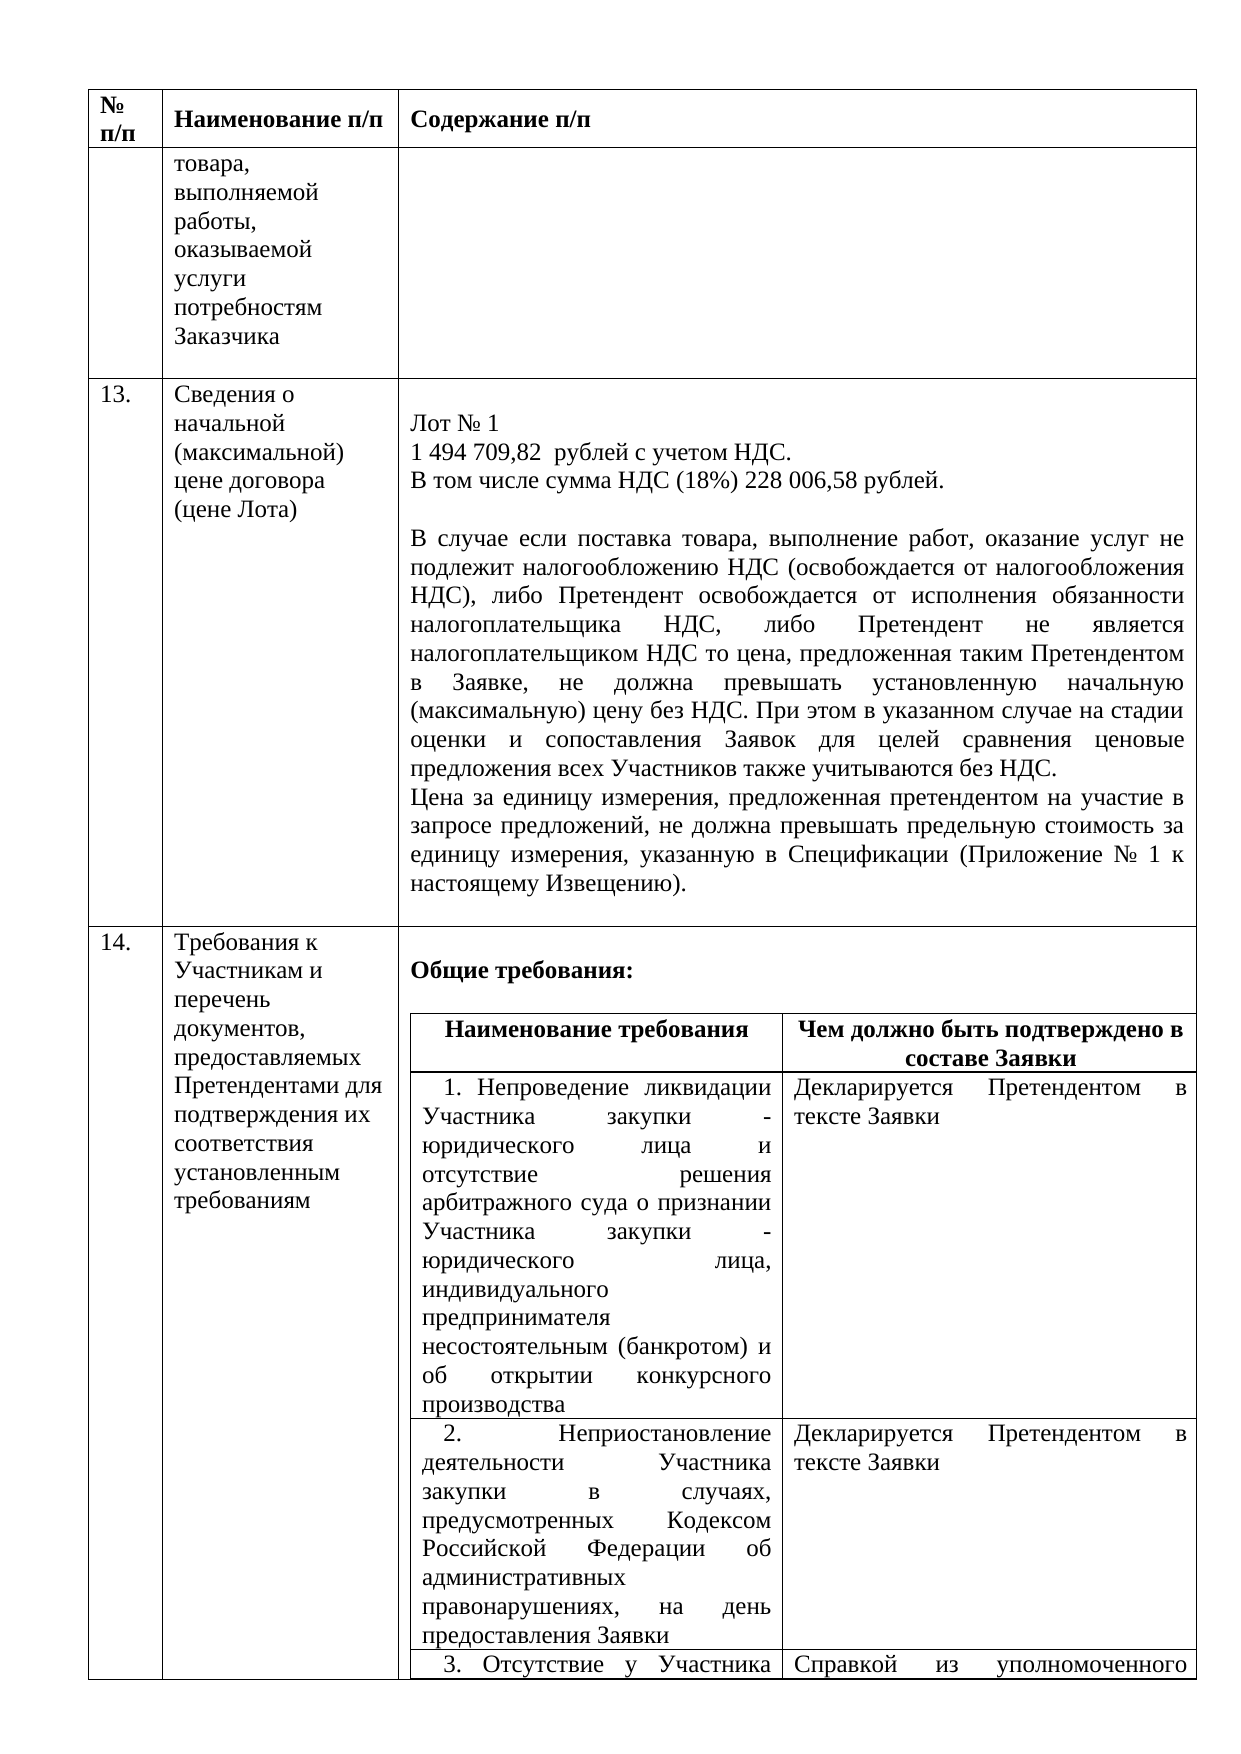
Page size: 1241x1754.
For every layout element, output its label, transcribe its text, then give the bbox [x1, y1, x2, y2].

table_cell [89, 148, 162, 378]
table_header Содержание п/п [399, 90, 1196, 147]
table_cell Общие требования: [399, 927, 1196, 1679]
table_cell Сведения о начальной (максимальной) цене договора (цене Лота) [163, 379, 398, 926]
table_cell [163, 927, 398, 1679]
table_cell [89, 927, 162, 1679]
table_cell Лот № 1 1 494 709,82 рублей с учетом НДС. В том числе сумма НДС (18%) 228 006,58 рублей. В случае если поставка товара, выполнение работ, оказание услуг не подлежит налогообложению НДС (освобождается от налогообложения НДС), либо Претендент освобождается от исполнения обязанности налогоплательщика НДС, либо Претендент не является налогоплательщиком НДС то цена, предложенная таким Претендентом в Заявке, не должна превышать установленную начальную (максимальную) цену без НДС. При этом в указанном случае на стадии оценки и сопоставления Заявок для целей сравнения ценовые предложения всех Участников также учитываются без НДС. Цена за единицу измерения, предложенная претендентом на участие в запросе предложений, не должна превышать предельную стоимость за единицу измерения, указанную в Спецификации (Приложение № 1 к настоящему Извещению). [399, 379, 1196, 926]
table_cell [89, 379, 162, 926]
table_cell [399, 148, 1196, 378]
table_header Наименование п/п [163, 90, 398, 147]
table_header № п/п [89, 90, 162, 147]
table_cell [163, 148, 398, 378]
